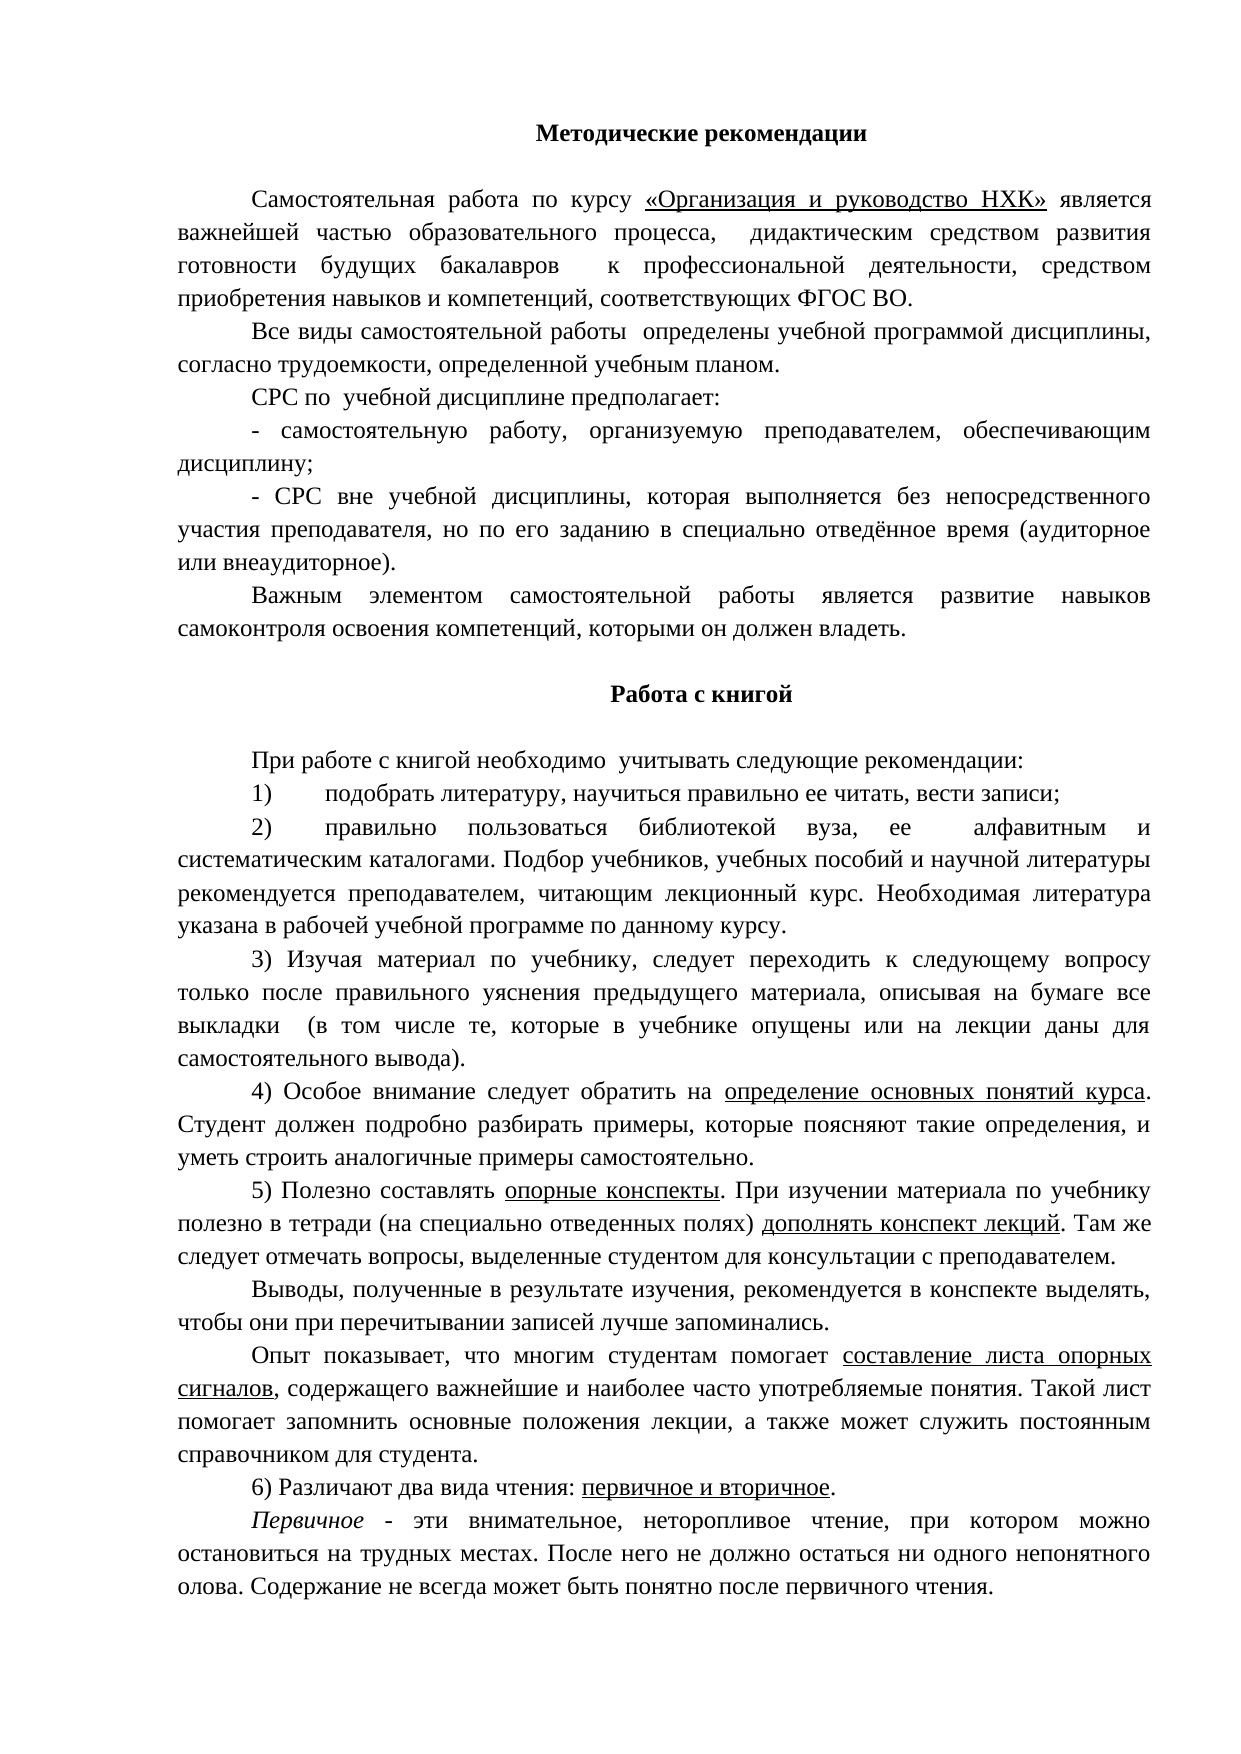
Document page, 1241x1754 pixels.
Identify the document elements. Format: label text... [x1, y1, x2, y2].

text Первичное - эти внимательное, неторопливое чтение, при котором можно остановиться на трудных местах. После него не должно остаться ни одного непонятного олова. Содержание не всегда может быть понятно после первичного чтения. [177, 1505, 1152, 1600]
list подобрать литературу, научиться правильно ее читать, вести записи; [177, 778, 1152, 807]
text Важным элементом самостоятельной работы является развитие навыков самоконтроля освоения компетенций, которыми он должен владеть. [177, 580, 1152, 642]
text Самостоятельная работа по курсу «Организация и руководство НХК» является важнейшей частью образовательного процесса, дидактическим средством развития готовности будущих бакалавров к профессиональной деятельности, средством приобретения навыков и компетенций, соответствующих ФГОС ВО. [177, 184, 1152, 312]
text Выводы, полученные в результате изучения, рекомендуется в конспекте выделять, чтобы они при перечитывании записей лучше запоминались. [177, 1274, 1152, 1336]
text Опыт показывает, что многим студентам помогает составление листа опорных сигналов, содержащего важнейшие и наиболее часто употребляемые понятия. Такой лист помогает запомнить основные положения лекции, а также может служить постоянным справочником для студента. [177, 1340, 1152, 1468]
text При работе с книгой необходимо учитывать следующие рекомендации: [177, 746, 1152, 774]
text 3) Изучая материал по учебнику, следует переходить к следующему вопросу только после правильного уяснения предыдущего материала, описывая на бумаге все выкладки (в том числе те, которые в учебнике опущены или на лекции даны для самостоятельного вывода). [177, 944, 1152, 1071]
text Методические рекомендации [177, 118, 1152, 147]
text Работа с книгой [177, 679, 1152, 708]
text 5) Полезно составлять опорные конспекты. При изучении материала по учебнику полезно в тетради (на специально отведенных полях) дополнять конспект лекций. Там же следует отмечать вопросы, выделенные студентом для консультации с преподавателем. [177, 1175, 1152, 1269]
text - СРС вне учебной дисциплины, которая выполняется без непосредственного участия преподавателя, но по его заданию в специально отведённое время (аудиторное или внеаудиторное). [177, 481, 1152, 576]
text Все виды самостоятельной работы определены учебной программой дисциплины, согласно трудоемкости, определенной учебным планом. [177, 316, 1152, 378]
text СРС по учебной дисциплине предполагает: [177, 382, 1152, 411]
list правильно пользоваться библиотекой вуза, ее алфавитным и систематическим каталогами. Подбор учебников, учебных пособий и научной литературы рекомендуется преподавателем, читающим лекционный курс. Необходимая литература указана в рабочей учебной программе по данному курсу. [177, 812, 1152, 939]
text 6) Различают два вида чтения: первичное и вторичное. [177, 1472, 1152, 1501]
text 4) Особое внимание следует обратить на определение основных понятий курса. Студент должен подробно разбирать примеры, которые поясняют такие определения, и уметь строить аналогичные примеры самостоятельно. [177, 1076, 1152, 1171]
text - самостоятельную работу, организуемую преподавателем, обеспечивающим дисциплину; [177, 415, 1152, 477]
